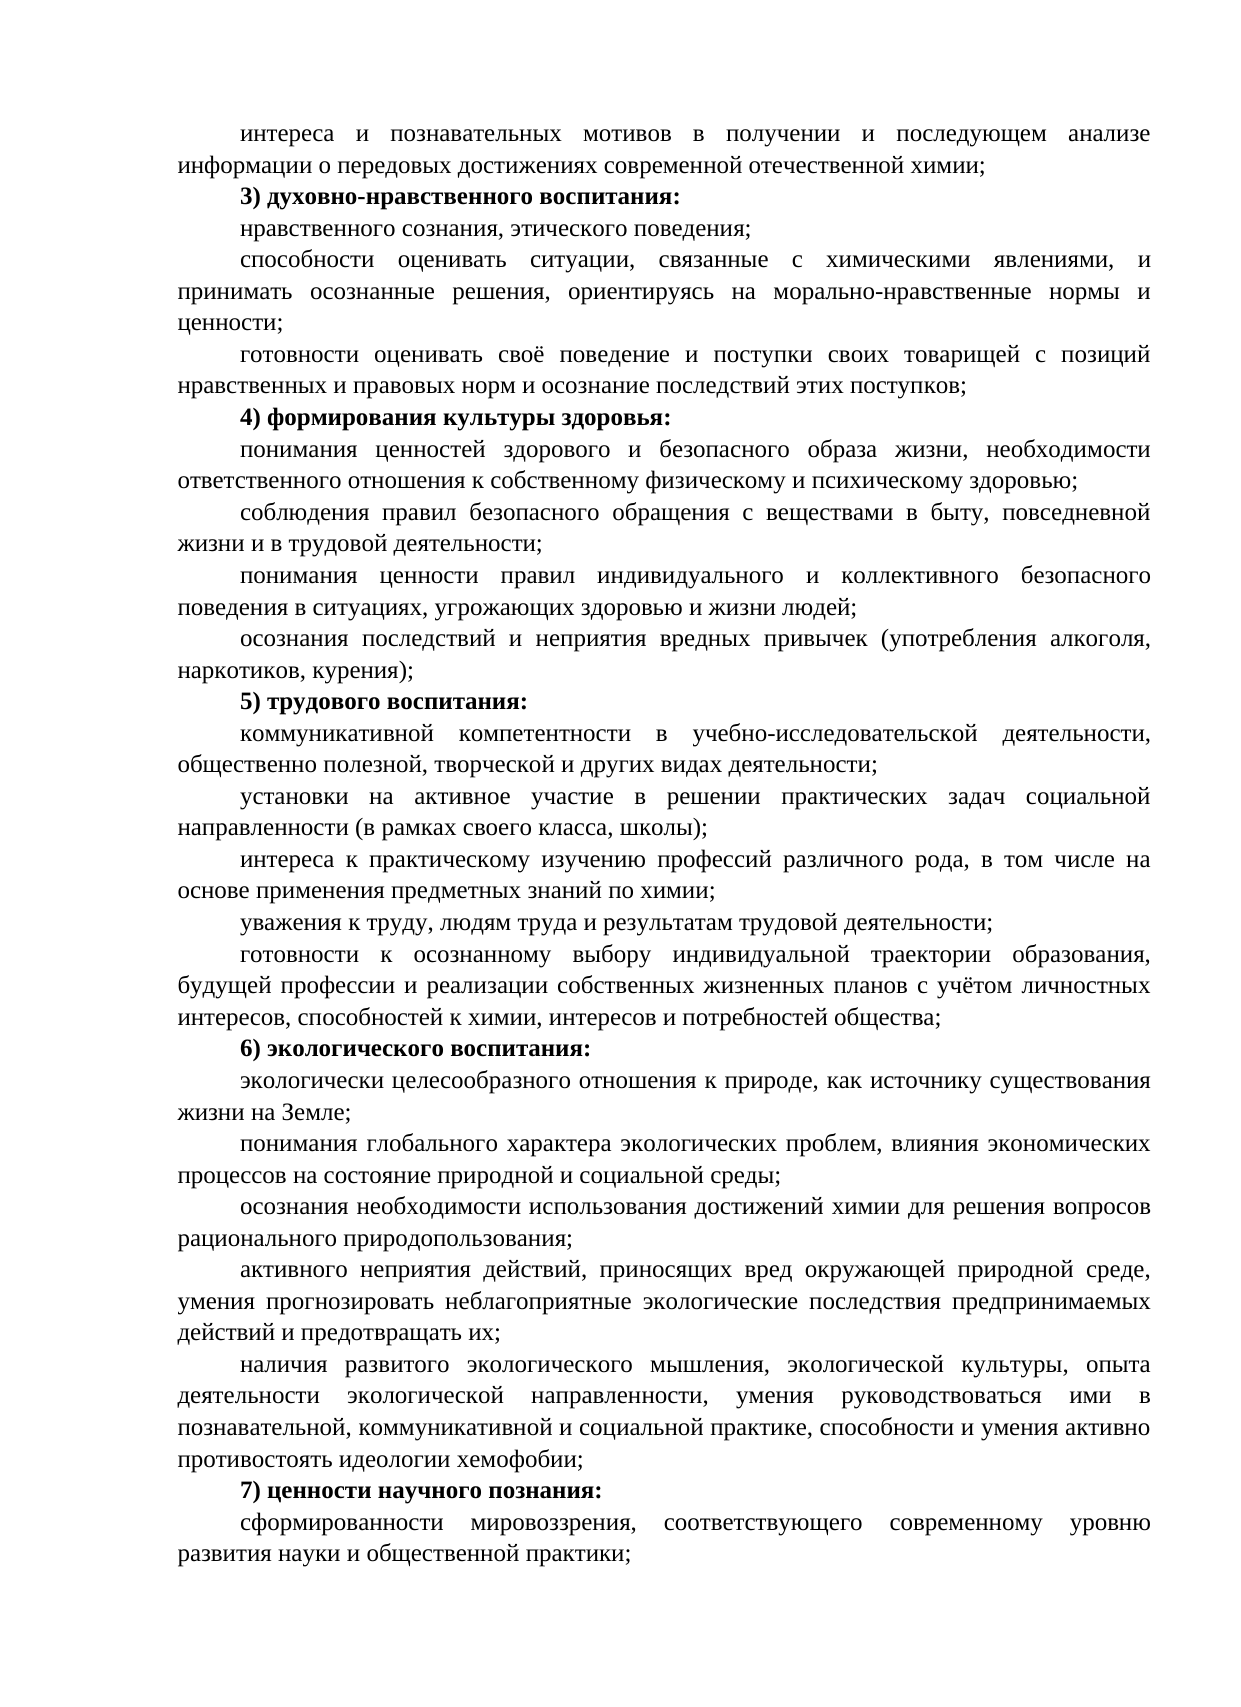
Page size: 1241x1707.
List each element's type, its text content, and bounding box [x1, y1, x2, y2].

text 5) трудового воспитания: [177, 686, 1152, 715]
text экологически целесообразного отношения к природе, как источнику существования жизни на Земле; [177, 1065, 1152, 1125]
text понимания ценности правил индивидуального и коллективного безопасного поведения в ситуациях, угрожающих здоровью и жизни людей; [177, 560, 1152, 620]
text соблюдения правил безопасного обращения с веществами в быту, повседневной жизни и в трудовой деятельности; [177, 497, 1152, 557]
text интереса и познавательных мотивов в получении и последующем анализе информации о передовых достижениях современной отечественной химии; [177, 118, 1152, 178]
text коммуникативной компетентности в учебно-исследовательской деятельности, общественно полезной, творческой и других видах деятельности; [177, 718, 1152, 778]
text наличия развитого экологического мышления, экологической культуры, опыта деятельности экологической направленности, умения руководствоваться ими в познавательной, коммуникативной и социальной практике, способности и умения активно противостоять идеологии хемофобии; [177, 1349, 1152, 1472]
text интереса к практическому изучению профессий различного рода, в том числе на основе применения предметных знаний по химии; [177, 844, 1152, 904]
text активного неприятия действий, приносящих вред окружающей природной среде, умения прогнозировать неблагоприятные экологические последствия предпринимаемых действий и предотвращать их; [177, 1254, 1152, 1346]
text 7) ценности научного познания: [177, 1475, 1152, 1504]
text установки на активное участие в решении практических задач социальной направленности (в рамках своего класса, школы); [177, 781, 1152, 841]
text готовности оценивать своё поведение и поступки своих товарищей с позиций нравственных и правовых норм и осознание последствий этих поступков; [177, 339, 1152, 399]
text осознания последствий и неприятия вредных привычек (употребления алкоголя, наркотиков, курения); [177, 623, 1152, 683]
text уважения к труду, людям труда и результатам трудовой деятельности; [177, 907, 1152, 936]
text способности оценивать ситуации, связанные с химическими явлениями, и принимать осознанные решения, ориентируясь на морально-нравственные нормы и ценности; [177, 244, 1152, 336]
text понимания ценностей здорового и безопасного образа жизни, необходимости ответственного отношения к собственному физическому и психическому здоровью; [177, 434, 1152, 494]
text осознания необходимости использования достижений химии для решения вопросов рационального природопользования; [177, 1191, 1152, 1252]
text нравственного сознания, этического поведения; [177, 213, 1152, 242]
text понимания глобального характера экологических проблем, влияния экономических процессов на состояние природной и социальной среды; [177, 1128, 1152, 1188]
text сформированности мировоззрения, соответствующего современному уровню развития науки и общественной практики; [177, 1507, 1152, 1567]
text 3) духовно-нравственного воспитания: [177, 181, 1152, 210]
text 4) формирования культуры здоровья: [177, 402, 1152, 431]
text 6) экологического воспитания: [177, 1033, 1152, 1062]
text готовности к осознанному выбору индивидуальной траектории образования, будущей профессии и реализации собственных жизненных планов с учётом личностных интересов, способностей к химии, интересов и потребностей общества; [177, 939, 1152, 1031]
